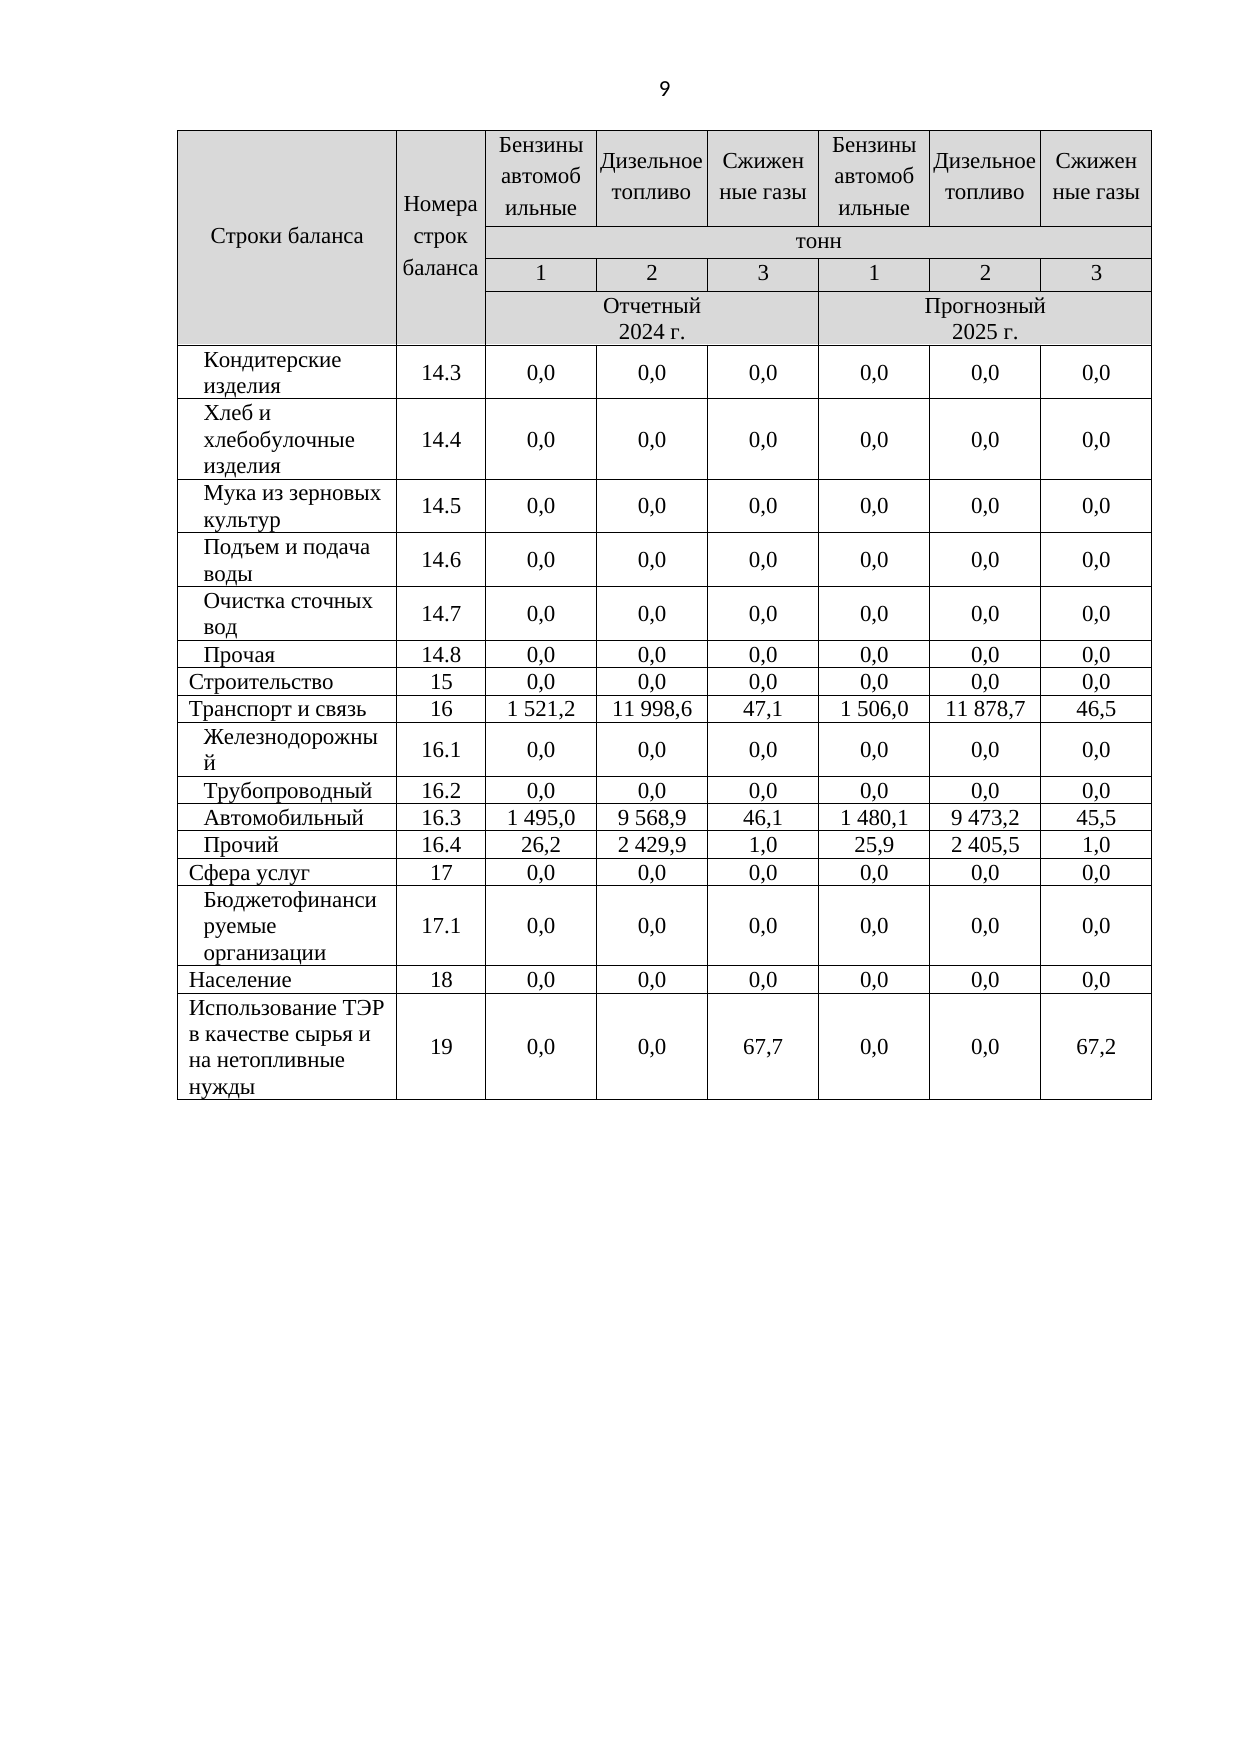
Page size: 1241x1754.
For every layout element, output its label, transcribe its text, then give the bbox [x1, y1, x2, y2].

table_cell 16.4 [397, 831, 485, 858]
table_cell 0,0 [930, 723, 1040, 776]
table_cell 14.5 [397, 480, 485, 532]
table_cell 2 429,9 [597, 831, 707, 858]
table_cell 0,0 [930, 994, 1040, 1099]
table_cell 1 506,0 [819, 696, 929, 722]
table_cell 0,0 [819, 994, 929, 1099]
table_cell 0,0 [597, 966, 707, 993]
table_cell 0,0 [819, 668, 929, 694]
table_cell 0,0 [708, 886, 818, 965]
table_cell 0,0 [708, 668, 818, 694]
table_cell 0,0 [597, 723, 707, 776]
table_cell 0,0 [486, 777, 596, 803]
table_cell 46,5 [1041, 696, 1151, 722]
table_cell 0,0 [819, 723, 929, 776]
table_cell 11 998,6 [597, 696, 707, 722]
table_cell 19 [397, 994, 485, 1099]
table_cell 0,0 [708, 777, 818, 803]
table_cell 0,0 [486, 886, 596, 965]
table_cell Использование ТЭР в качестве сырья и на нетопливные нужды [178, 994, 396, 1099]
table_cell 0,0 [486, 859, 596, 885]
table_cell 2 405,5 [930, 831, 1040, 858]
table_cell 0,0 [597, 587, 707, 640]
table_cell 0,0 [930, 966, 1040, 993]
table_cell Автомобильный [178, 804, 396, 830]
table_cell 0,0 [1041, 777, 1151, 803]
table_cell 0,0 [930, 587, 1040, 640]
table_cell 0,0 [930, 668, 1040, 694]
table_cell 0,0 [1041, 399, 1151, 478]
table_cell 0,0 [486, 399, 596, 478]
table_cell Хлеб и хлебобулочные изделия [178, 399, 396, 478]
table_cell 0,0 [1041, 346, 1151, 398]
table_header Сжиженные газы [1041, 131, 1151, 226]
table_cell 0,0 [819, 859, 929, 885]
table_cell 0,0 [930, 641, 1040, 667]
table_cell 0,0 [1041, 533, 1151, 586]
table_cell 0,0 [597, 399, 707, 478]
table_cell 0,0 [819, 587, 929, 640]
table_cell 0,0 [930, 399, 1040, 478]
table_cell тонн [486, 227, 1151, 258]
table_cell 0,0 [1041, 668, 1151, 694]
table_cell Железнодорожный [178, 723, 396, 776]
table_cell 0,0 [708, 859, 818, 885]
table_cell 25,9 [819, 831, 929, 858]
table_cell 1 480,1 [819, 804, 929, 830]
table_cell 1 [819, 259, 929, 291]
table_cell 0,0 [486, 668, 596, 694]
table_cell Бюджетофинансируемые организации [178, 886, 396, 965]
table_cell 0,0 [486, 994, 596, 1099]
table_cell 0,0 [930, 533, 1040, 586]
table_cell 17 [397, 859, 485, 885]
table_cell 0,0 [597, 994, 707, 1099]
table_cell 0,0 [597, 777, 707, 803]
table_cell Мука из зерновых культур [178, 480, 396, 532]
table_cell 0,0 [597, 886, 707, 965]
table_cell Сфера услуг [178, 859, 396, 885]
table_cell 0,0 [597, 480, 707, 532]
table_cell 0,0 [930, 346, 1040, 398]
table_cell 0,0 [930, 777, 1040, 803]
table_cell 0,0 [1041, 859, 1151, 885]
table_cell 1 [486, 259, 596, 291]
table_cell 0,0 [708, 723, 818, 776]
table_cell Строительство [178, 668, 396, 694]
table_cell Прочий [178, 831, 396, 858]
table_cell 14.3 [397, 346, 485, 398]
table_cell 0,0 [708, 966, 818, 993]
table_cell 0,0 [486, 966, 596, 993]
table_cell Транспорт и связь [178, 696, 396, 722]
table_cell 14.7 [397, 587, 485, 640]
table_cell Прогнозный 2025 г. [819, 292, 1151, 344]
table_cell 0,0 [708, 346, 818, 398]
table_cell 15 [397, 668, 485, 694]
table_header Бензины автомобильные [819, 131, 929, 226]
table_cell 9 473,2 [930, 804, 1040, 830]
table_cell 0,0 [708, 399, 818, 478]
table_cell 0,0 [819, 480, 929, 532]
table_header Строки баланса [178, 131, 396, 344]
table_cell 2 [597, 259, 707, 291]
table_cell 2 [930, 259, 1040, 291]
table_cell Кондитерские изделия [178, 346, 396, 398]
table_cell 0,0 [819, 966, 929, 993]
table_cell 0,0 [708, 480, 818, 532]
table_cell 0,0 [930, 480, 1040, 532]
table_cell 0,0 [597, 346, 707, 398]
table_cell 26,2 [486, 831, 596, 858]
table_cell 67,2 [1041, 994, 1151, 1099]
table_cell 0,0 [1041, 641, 1151, 667]
table_cell 0,0 [819, 886, 929, 965]
table_cell 16 [397, 696, 485, 722]
table_cell 0,0 [1041, 723, 1151, 776]
table_header Номера строк баланса [397, 131, 485, 344]
table_header Дизельное топливо [597, 131, 707, 226]
table_cell Население [178, 966, 396, 993]
table_cell 0,0 [819, 346, 929, 398]
table_cell 67,7 [708, 994, 818, 1099]
table_cell Прочая [178, 641, 396, 667]
table_cell 0,0 [1041, 587, 1151, 640]
table_cell 0,0 [930, 859, 1040, 885]
table_cell 16.3 [397, 804, 485, 830]
table_cell 3 [708, 259, 818, 291]
table_cell 0,0 [597, 533, 707, 586]
table_cell 1 495,0 [486, 804, 596, 830]
table_cell 14.8 [397, 641, 485, 667]
table_cell 0,0 [486, 480, 596, 532]
table_cell 0,0 [708, 533, 818, 586]
table_cell 1,0 [708, 831, 818, 858]
table_header Сжиженные газы [708, 131, 818, 226]
table_cell 16.2 [397, 777, 485, 803]
table_cell 0,0 [486, 723, 596, 776]
table_cell 0,0 [1041, 966, 1151, 993]
table_cell 14.4 [397, 399, 485, 478]
table_cell Очистка сточных вод [178, 587, 396, 640]
table_cell 1,0 [1041, 831, 1151, 858]
table_cell 0,0 [708, 641, 818, 667]
table_cell 0,0 [486, 533, 596, 586]
table_cell 18 [397, 966, 485, 993]
table_cell 0,0 [597, 859, 707, 885]
table_cell 11 878,7 [930, 696, 1040, 722]
table_cell Отчетный 2024 г. [486, 292, 818, 344]
table_cell Трубопроводный [178, 777, 396, 803]
table_cell 0,0 [930, 886, 1040, 965]
table_cell 16.1 [397, 723, 485, 776]
table_cell 0,0 [597, 668, 707, 694]
table_cell 0,0 [597, 641, 707, 667]
table_cell 45,5 [1041, 804, 1151, 830]
table_cell Подъем и подача воды [178, 533, 396, 586]
table_cell 0,0 [486, 587, 596, 640]
table_cell 1 521,2 [486, 696, 596, 722]
table_cell 17.1 [397, 886, 485, 965]
table_cell 46,1 [708, 804, 818, 830]
table_cell 9 568,9 [597, 804, 707, 830]
table_cell 0,0 [1041, 886, 1151, 965]
table_cell 0,0 [486, 641, 596, 667]
table_cell 3 [1041, 259, 1151, 291]
table_cell 0,0 [819, 399, 929, 478]
table_cell 0,0 [819, 533, 929, 586]
table_cell 0,0 [819, 641, 929, 667]
table_cell 47,1 [708, 696, 818, 722]
table_cell 14.6 [397, 533, 485, 586]
table_header Дизельное топливо [930, 131, 1040, 226]
table_cell 0,0 [1041, 480, 1151, 532]
table_cell 0,0 [819, 777, 929, 803]
table_cell 0,0 [486, 346, 596, 398]
table_header Бензины автомобильные [486, 131, 596, 226]
table_cell 0,0 [708, 587, 818, 640]
